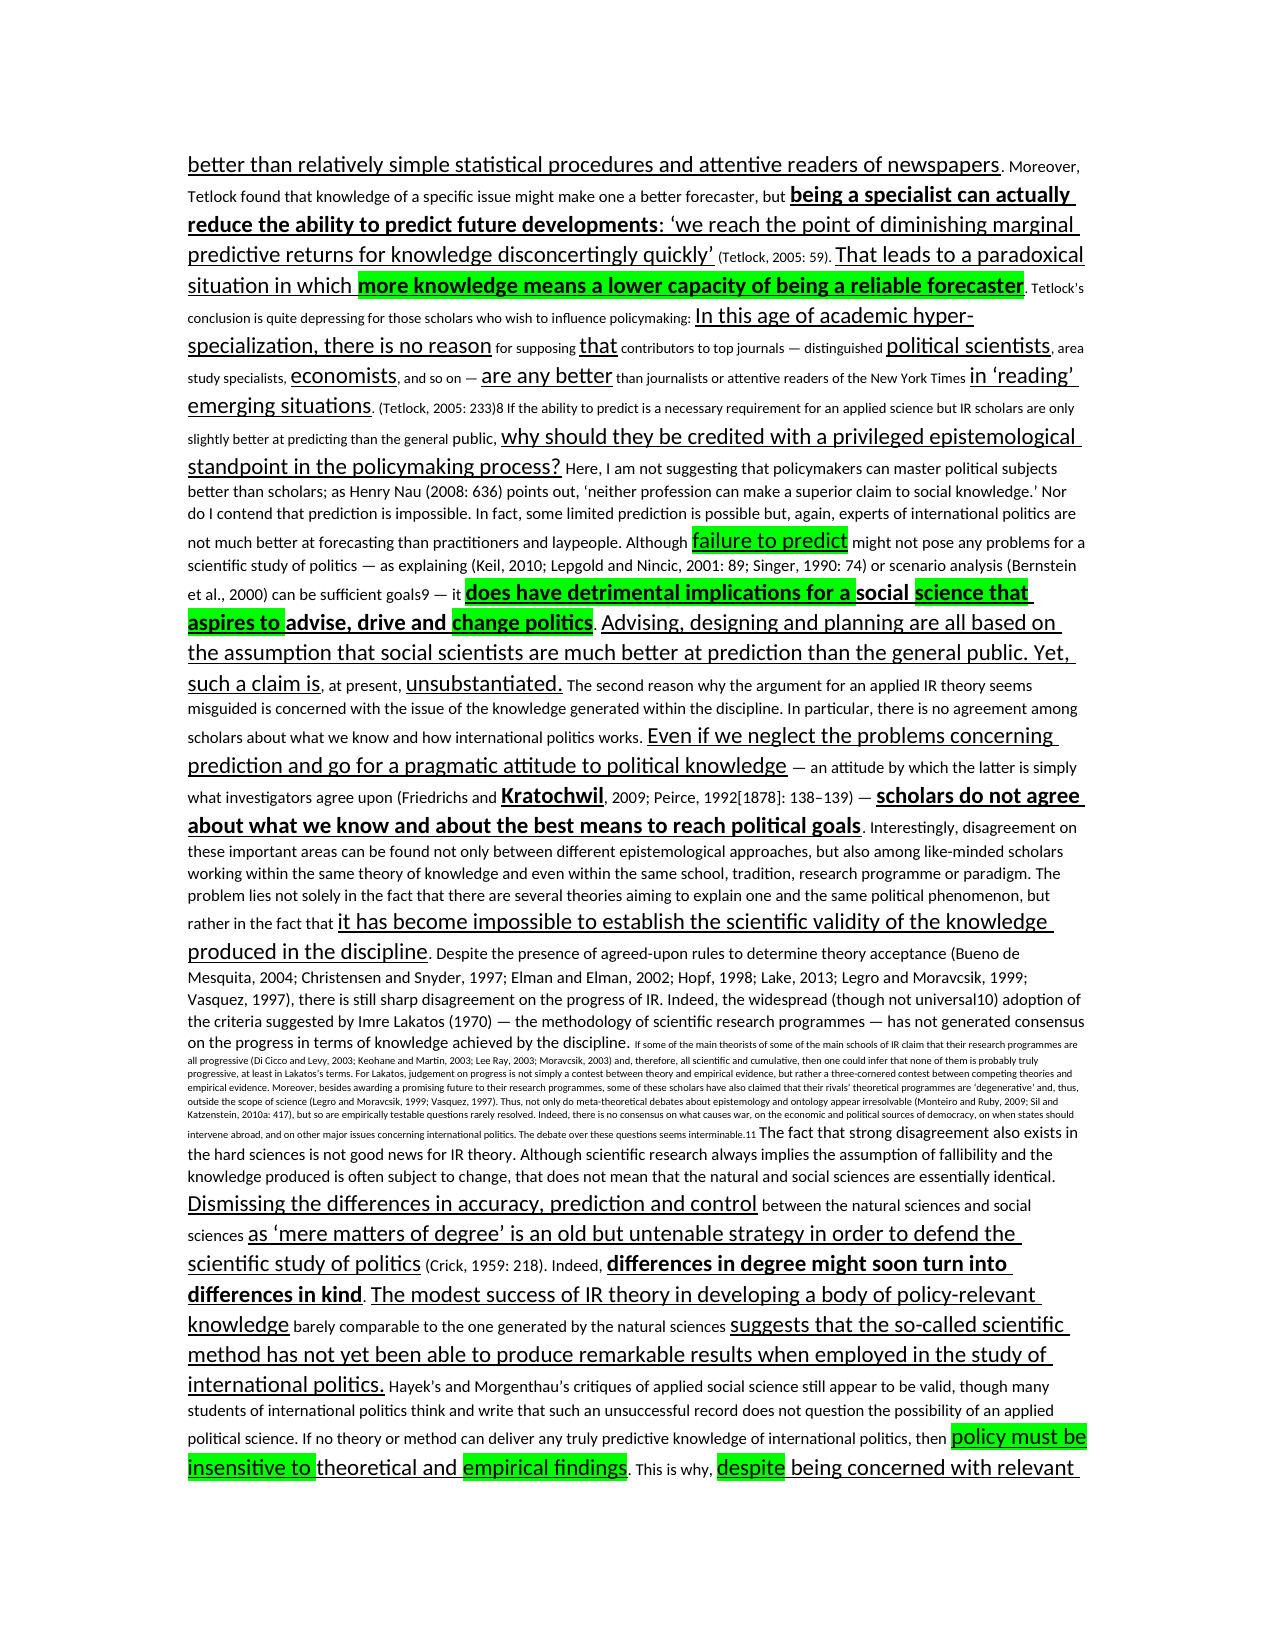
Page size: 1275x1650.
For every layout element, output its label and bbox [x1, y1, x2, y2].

text [187, 150, 1087, 1481]
